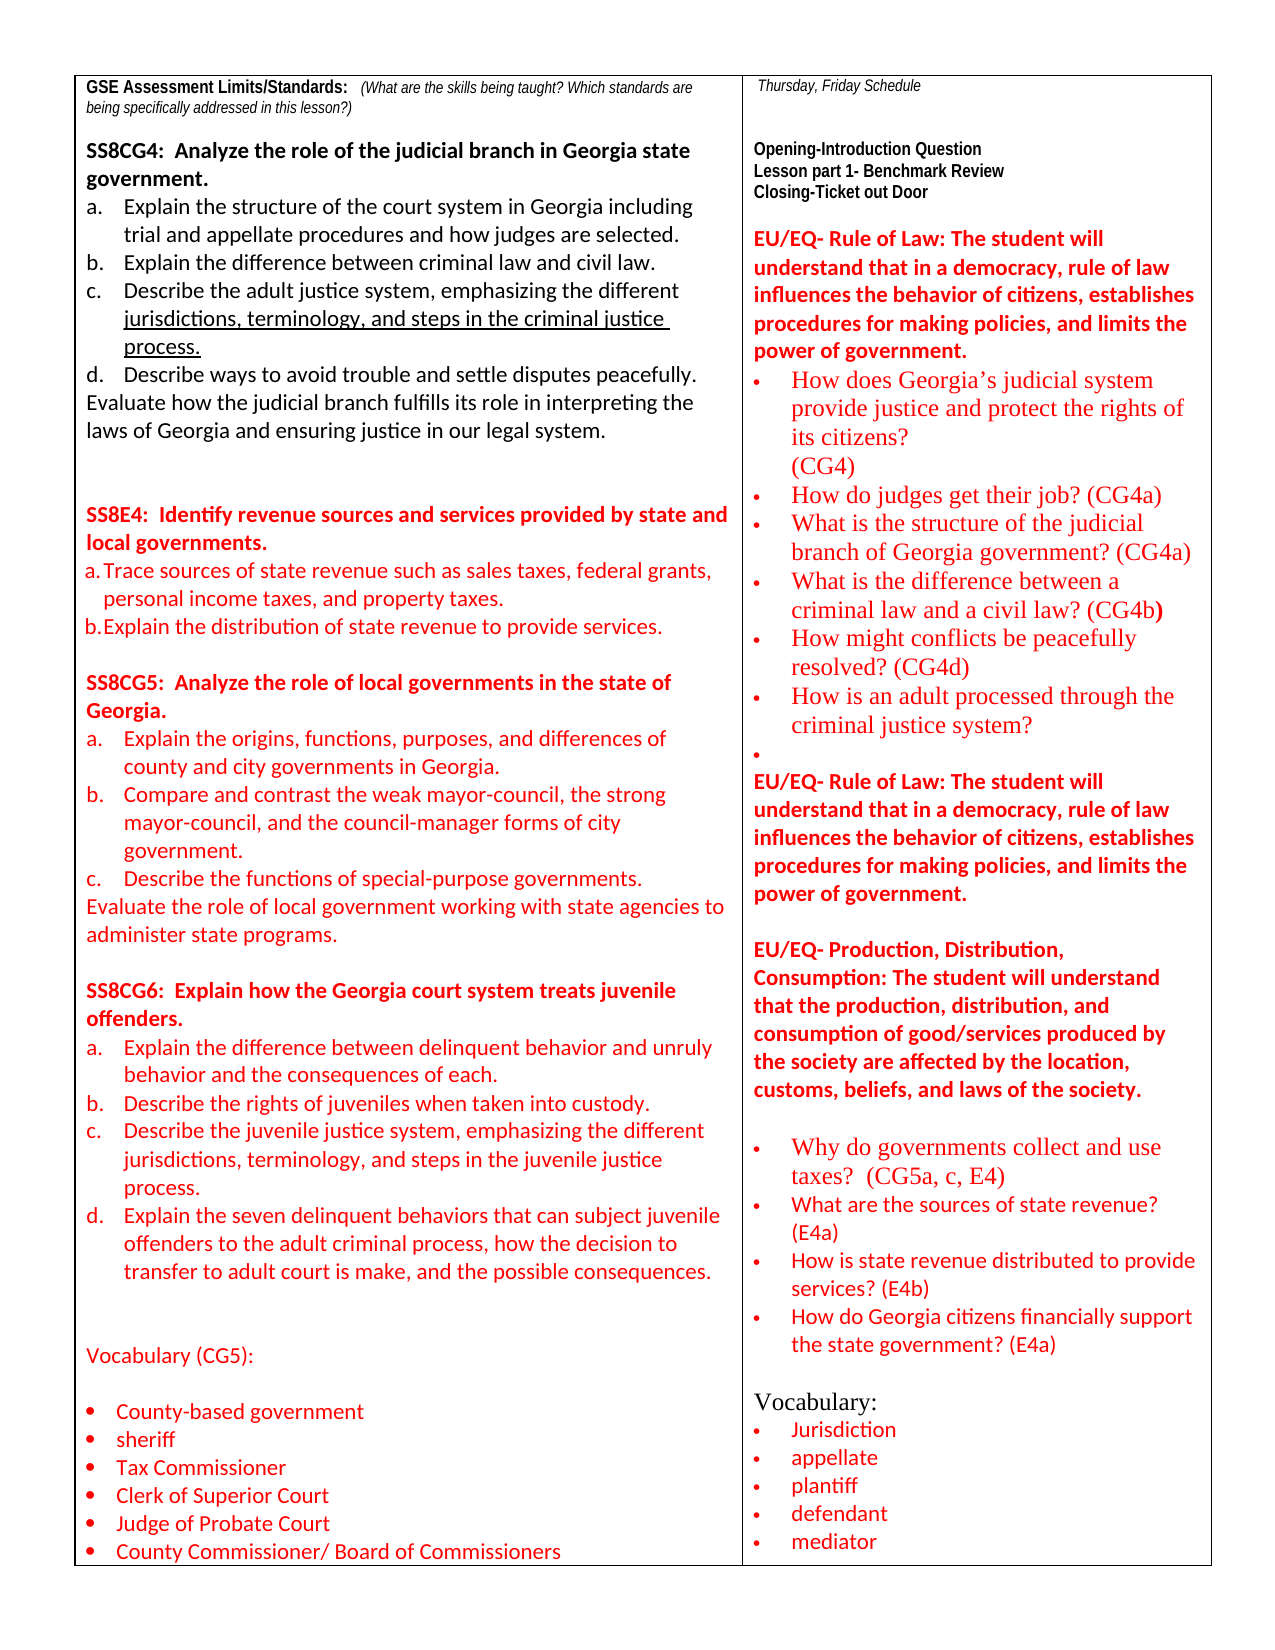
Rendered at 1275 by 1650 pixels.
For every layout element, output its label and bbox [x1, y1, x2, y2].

table_header [743, 76, 1211, 1565]
table_header [76, 76, 742, 1565]
